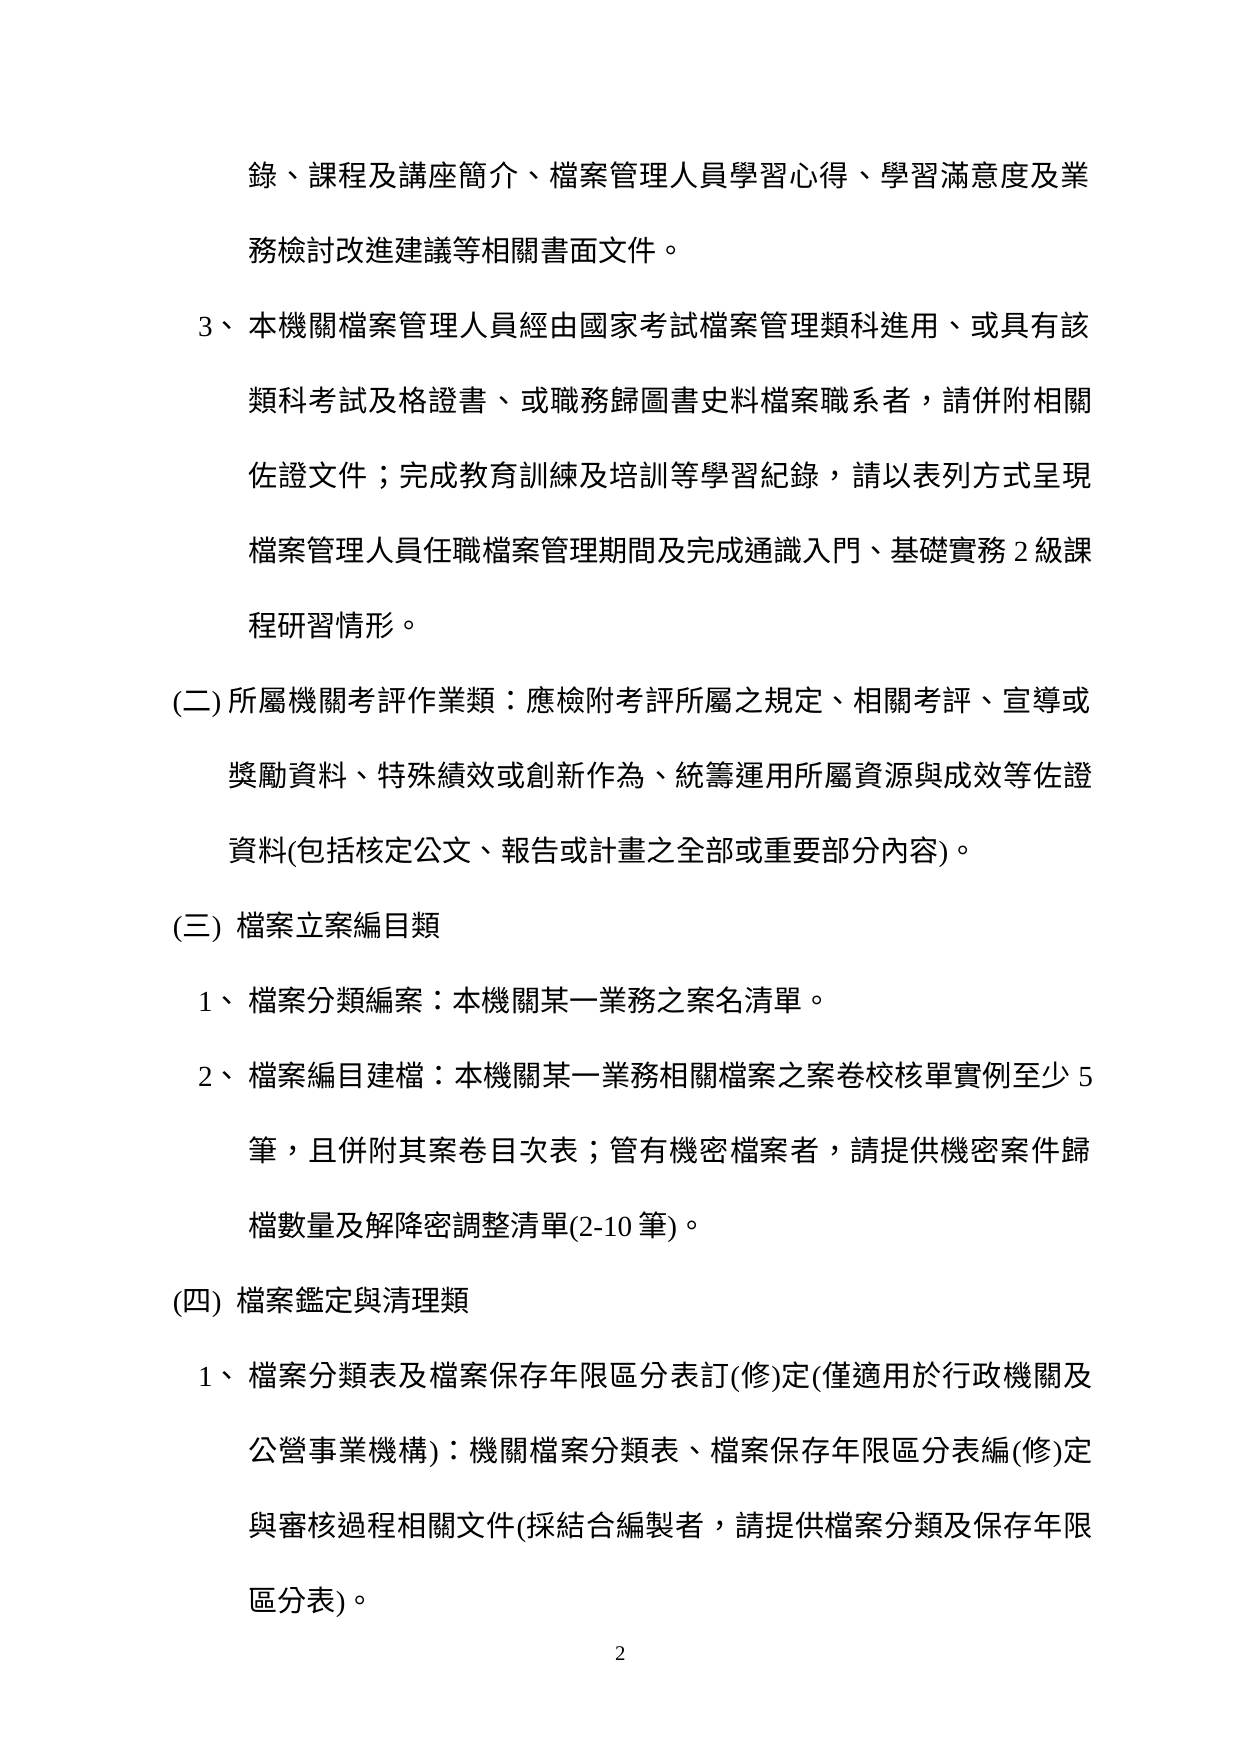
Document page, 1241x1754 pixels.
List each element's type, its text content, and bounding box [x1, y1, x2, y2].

list 檔案分類編案：本機關某一業務之案名清單。 [198, 961, 1092, 1036]
list 檔案分類表及檔案保存年限區分表訂(修)定(僅適用於行政機關及公營事業機構)：機關檔案分類表、檔案保存年限區分表編(修)定與審核過程相關文件(採結合編製者，請提供檔案分類及保存年限區分表)。 [198, 1336, 1092, 1636]
list 檔案鑑定與清理類 [173, 1261, 1092, 1336]
list 檔案編目建檔：本機關某一業務相關檔案之案卷校核單實例至少5筆，且併附其案卷目次表；管有機密檔案者，請提供機密案件歸檔數量及解降密調整清單(2-10筆)。 [198, 1036, 1092, 1261]
list 檔案立案編目類 [173, 886, 1092, 961]
list 所屬機關考評作業類：應檢附考評所屬之規定、相關考評、宣導或獎勵資料、特殊績效或創新作為、統籌運用所屬資源與成效等佐證資料(包括核定公文、報告或計畫之全部或重要部分內容)。 [172, 661, 1092, 886]
list 本機關檔案管理人員經由國家考試檔案管理類科進用、或具有該類科考試及格證書、或職務歸圖書史料檔案職系者，請併附相關佐證文件；完成教育訓練及培訓等學習紀錄，請以表列方式呈現檔案管理人員任職檔案管理期間及完成通識入門、基礎實務2級課程研習情形。 [198, 286, 1092, 661]
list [198, 136, 1092, 286]
